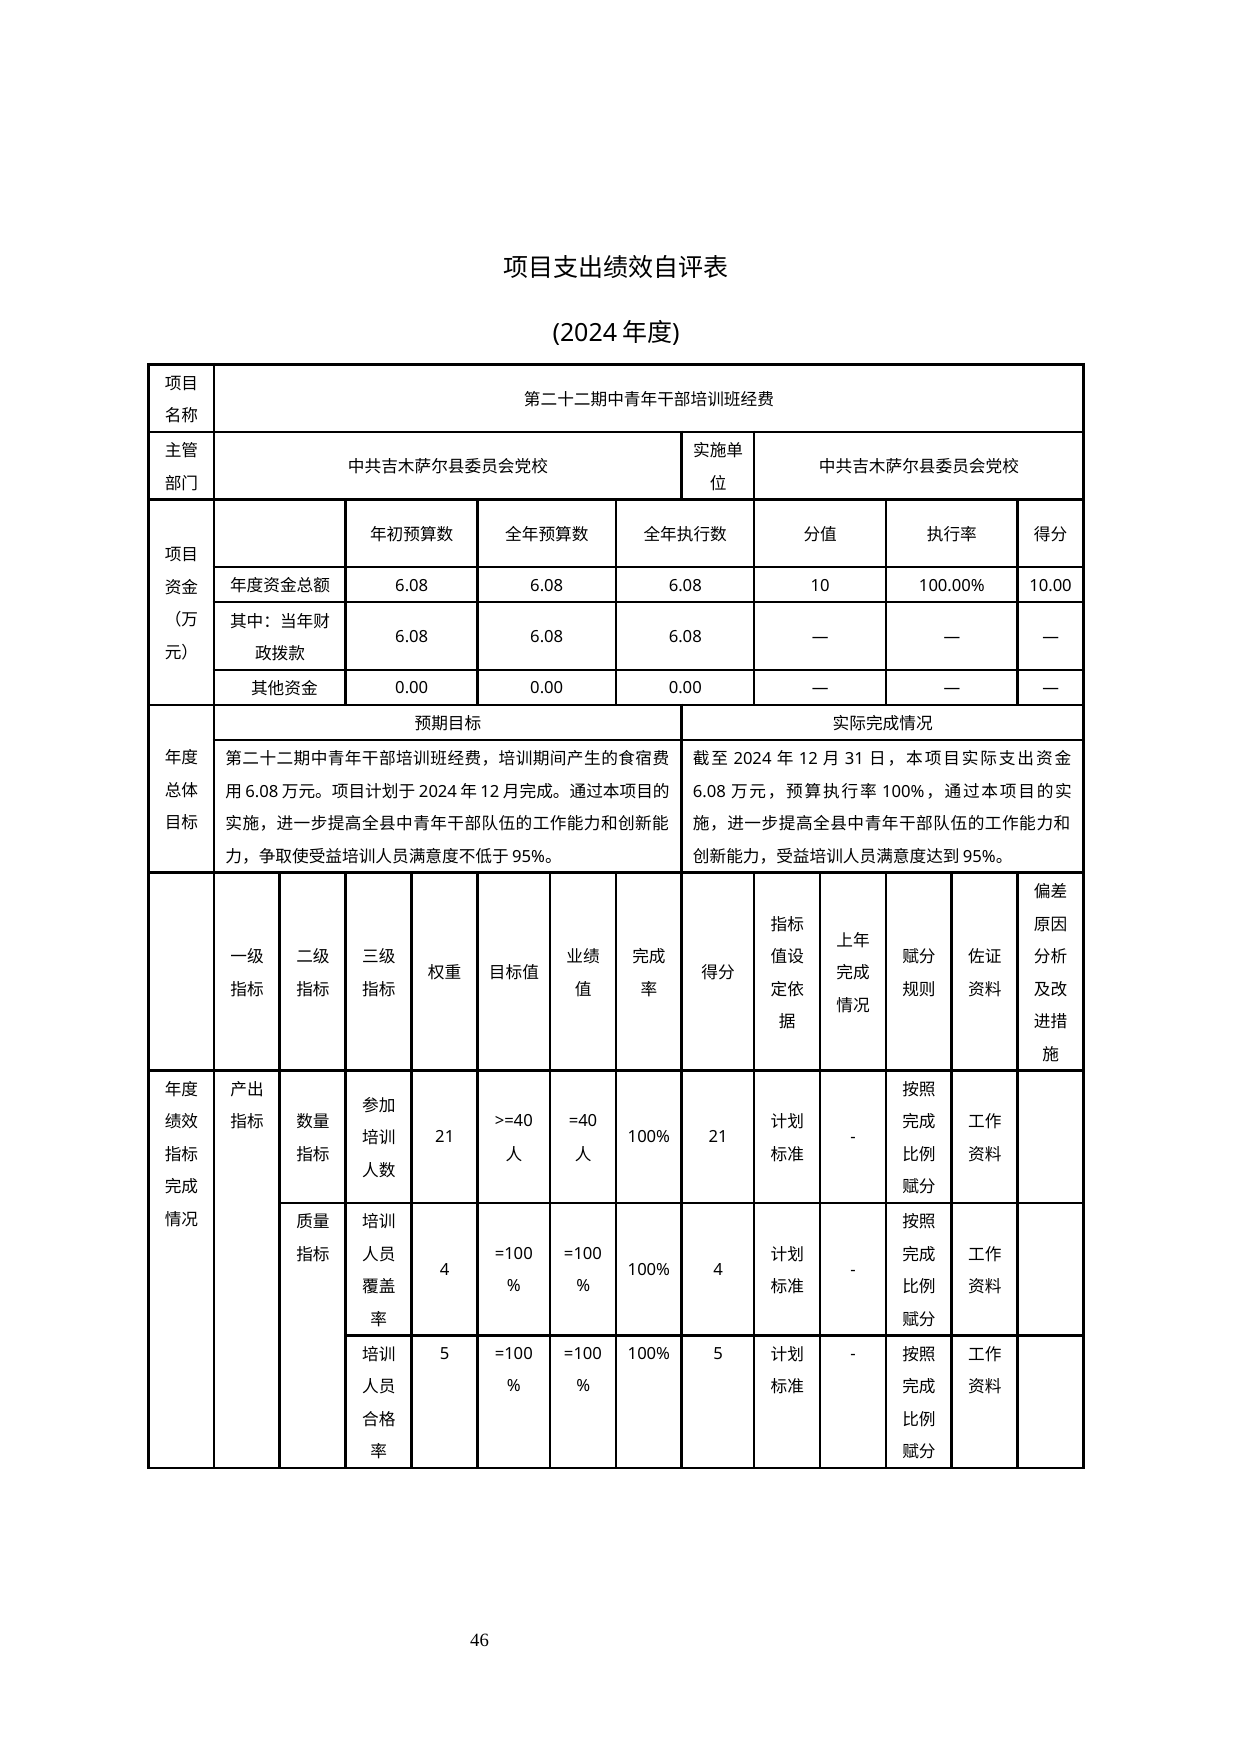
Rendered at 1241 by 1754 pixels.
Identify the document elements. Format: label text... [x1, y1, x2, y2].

table_cell — [887, 671, 1016, 703]
table_cell 100.00% [887, 568, 1016, 601]
table_cell 5 [413, 1337, 476, 1467]
table_cell 4 [683, 1204, 753, 1334]
table_cell — [1019, 671, 1082, 703]
table_cell 一级指标 [215, 874, 278, 1069]
table_cell [1019, 1204, 1082, 1334]
table_cell 年度总体目标 [150, 706, 213, 871]
table_cell 工作资料 [953, 1072, 1016, 1201]
table_cell =100% [551, 1204, 615, 1334]
table_cell 按照完成比例赋分 [887, 1072, 950, 1201]
table_cell 全年预算数 [479, 501, 615, 566]
table_cell 全年执行数 [617, 501, 753, 566]
table_cell 5 [683, 1337, 753, 1467]
table_cell 项目资金（万元） [150, 501, 213, 703]
table_cell 年初预算数 [347, 501, 476, 566]
table_cell 偏差原因分析及改进措施 [1019, 874, 1082, 1069]
table_cell 计划标准 [755, 1337, 819, 1467]
table_cell — [1019, 603, 1082, 668]
table_cell - [821, 1204, 885, 1334]
table_cell (2024年度) [148, 298, 1083, 363]
table_cell 实施单位 [683, 433, 753, 498]
table_cell 第二十二期中青年干部培训班经费 [215, 366, 1082, 431]
table_cell 6.08 [479, 603, 615, 668]
table_cell 年度资金总额 [215, 568, 344, 601]
table_cell [215, 501, 344, 566]
table_cell 数量指标 [281, 1072, 344, 1201]
table_cell - [821, 1072, 885, 1201]
table_cell 截至2024年12月31日，本项目实际支出资金6.08万元，预算执行率100%，通过本项目的实施，进一步提高全县中青年干部队伍的工作能力和创新能力，受益培训人员满意度达到95%。 [683, 741, 1082, 871]
table_cell 三级指标 [347, 874, 410, 1069]
table_cell 产出指标 [215, 1072, 278, 1467]
table_cell 计划标准 [755, 1072, 819, 1201]
table_cell =40人 [551, 1072, 615, 1201]
table_cell 培训人员合格率 [347, 1337, 410, 1467]
table_cell 中共吉木萨尔县委员会党校 [755, 433, 1082, 498]
table_cell 参加培训人数 [347, 1072, 410, 1201]
table_cell =100% [479, 1337, 549, 1467]
table_cell 业绩值 [551, 874, 615, 1069]
table_cell 6.08 [617, 603, 753, 668]
table_cell 0.00 [479, 671, 615, 703]
table_cell 得分 [1019, 501, 1082, 566]
table_cell 完成率 [617, 874, 680, 1069]
table_cell 6.08 [617, 568, 753, 601]
table_cell 按照完成比例赋分 [887, 1337, 950, 1467]
table_cell 第二十二期中青年干部培训班经费，培训期间产生的食宿费用6.08万元。项目计划于2024年12月完成。通过本项目的实施，进一步提高全县中青年干部队伍的工作能力和创新能力，争取使受益培训人员满意度不低于95%。 [215, 741, 680, 871]
table_header 项目支出绩效自评表 [148, 233, 1083, 298]
table_cell 执行率 [887, 501, 1016, 566]
table_cell [1019, 1072, 1082, 1201]
table_cell 目标值 [479, 874, 549, 1069]
table_cell 6.08 [479, 568, 615, 601]
table_cell 上年完成情况 [821, 874, 885, 1069]
table_cell 工作资料 [953, 1204, 1016, 1334]
table_cell 10 [755, 568, 885, 601]
table_cell >=40人 [479, 1072, 549, 1201]
table_cell 权重 [413, 874, 476, 1069]
table_cell [150, 874, 213, 1069]
table_cell — [887, 603, 1016, 668]
table_cell — [755, 671, 885, 703]
table_cell 100% [617, 1337, 680, 1467]
table_cell 主管部门 [150, 433, 213, 498]
table_cell 10.00 [1019, 568, 1082, 601]
table_cell 0.00 [347, 671, 476, 703]
table_cell 100% [617, 1072, 680, 1201]
table_cell 二级指标 [281, 874, 344, 1069]
table_cell 4 [413, 1204, 476, 1334]
table_cell 预期目标 [215, 706, 680, 739]
table_cell 指标值设定依据 [755, 874, 819, 1069]
table_cell 0.00 [617, 671, 753, 703]
table_cell - [821, 1337, 885, 1467]
table_cell 100% [617, 1204, 680, 1334]
table_cell 6.08 [347, 568, 476, 601]
table_cell 其中：当年财政拨款 [215, 603, 344, 668]
table_cell 实际完成情况 [683, 706, 1082, 739]
table_cell [1019, 1337, 1082, 1467]
table_cell 工作资料 [953, 1337, 1016, 1467]
table_cell 赋分规则 [887, 874, 950, 1069]
table_cell 培训人员覆盖率 [347, 1204, 410, 1334]
table_cell =100% [551, 1337, 615, 1467]
table_cell 得分 [683, 874, 753, 1069]
table_cell 佐证资料 [953, 874, 1016, 1069]
table_cell 计划标准 [755, 1204, 819, 1334]
table_cell 21 [683, 1072, 753, 1201]
table_cell 6.08 [347, 603, 476, 668]
table_cell — [755, 603, 885, 668]
table_cell 质量指标 [281, 1204, 344, 1467]
table_cell 按照完成比例赋分 [887, 1204, 950, 1334]
table_cell 年度绩效指标完成情况 [150, 1072, 213, 1467]
table_cell 中共吉木萨尔县委员会党校 [215, 433, 680, 498]
table_cell 其他资金 [215, 671, 344, 703]
table_cell 分值 [755, 501, 885, 566]
table_cell =100% [479, 1204, 549, 1334]
table_cell 21 [413, 1072, 476, 1201]
table_cell 项目名称 [150, 366, 213, 431]
